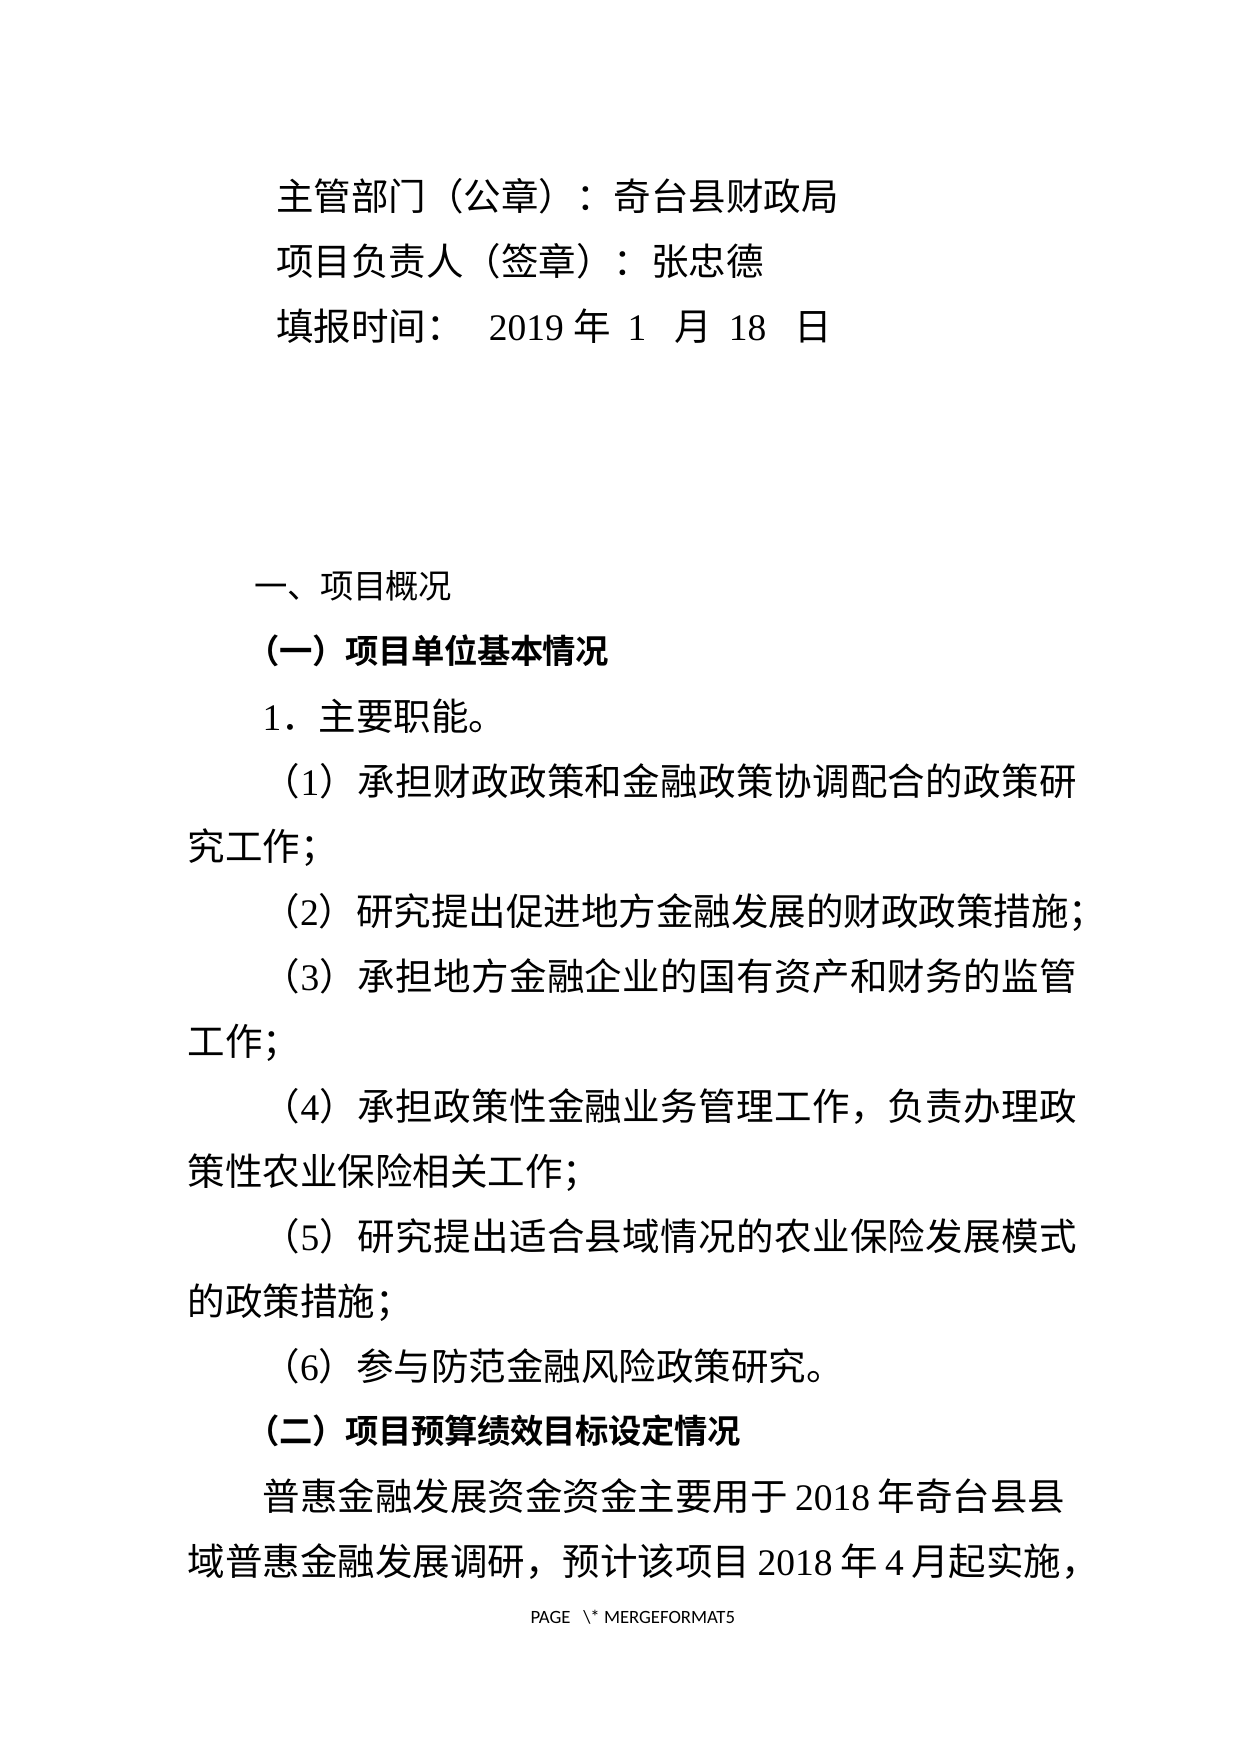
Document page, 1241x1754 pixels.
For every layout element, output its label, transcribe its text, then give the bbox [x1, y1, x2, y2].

text 项目负责人（签章）：张忠德 [187, 227, 1078, 292]
text 1．主要职能。 [187, 682, 1078, 747]
text （2）研究提出促进地方金融发展的财政政策措施； [187, 877, 1078, 942]
text 填报时间： 2019 年 1 月 18 日 [187, 292, 1078, 357]
text （二）项目预算绩效目标设定情况 [187, 1397, 1078, 1462]
text 一、项目概况 [187, 552, 1078, 617]
text （5）研究提出适合县域情况的农业保险发展模式的政策措施； [187, 1202, 1078, 1332]
text （一）项目单位基本情况 [187, 617, 1078, 682]
text （6）参与防范金融风险政策研究。 [187, 1332, 1078, 1397]
text 主管部门（公章）：奇台县财政局 [187, 162, 1078, 227]
text （1）承担财政政策和金融政策协调配合的政策研究工作； [187, 747, 1078, 877]
text （4）承担政策性金融业务管理工作，负责办理政策性农业保险相关工作； [187, 1072, 1078, 1202]
text （3）承担地方金融企业的国有资产和财务的监管工作； [187, 942, 1078, 1072]
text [187, 1462, 1078, 1592]
